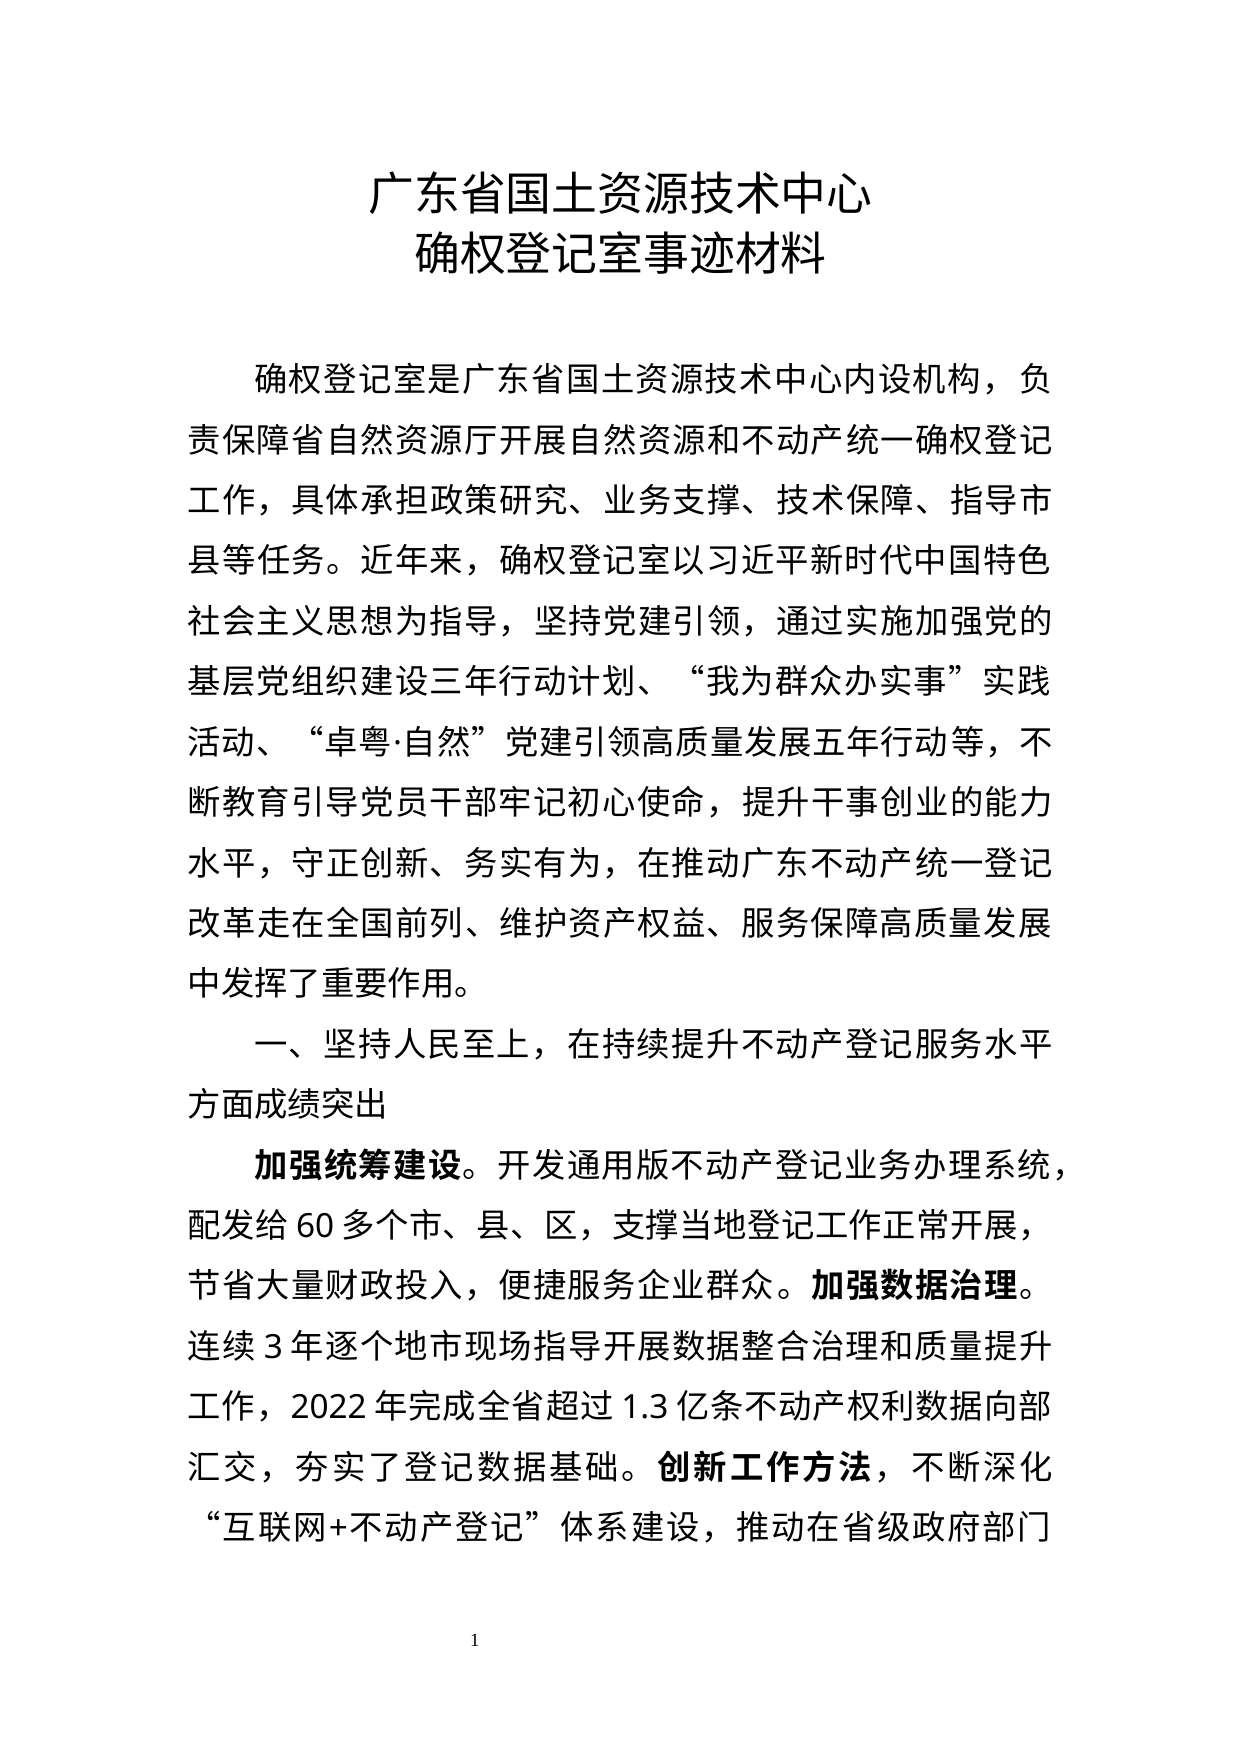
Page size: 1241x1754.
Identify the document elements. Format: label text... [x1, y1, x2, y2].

text 确权登记室事迹材料 [187, 222, 1053, 283]
text 确权登记室是广东省国土资源技术中心内设机构，负责保障省自然资源厅开展自然资源和不动产统一确权登记工作，具体承担政策研究、业务支撑、技术保障、指导市县等任务。近年来，确权登记室以习近平新时代中国特色社会主义思想为指导，坚持党建引领，通过实施加强党的基层党组织建设三年行动计划、“我为群众办实事”实践活动、“卓粤·自然”党建引领高质量发展五年行动等，不断教育引导党员干部牢记初心使命，提升干事创业的能力水平，守正创新、务实有为，在推动广东不动产统一登记改革走在全国前列、维护资产权益、服务保障高质量发展中发挥了重要作用。 [187, 343, 1053, 1008]
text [187, 1129, 1053, 1552]
text 一、坚持人民至上，在持续提升不动产登记服务水平方面成绩突出 [187, 1008, 1053, 1129]
text 广东省国土资源技术中心 [187, 162, 1053, 222]
